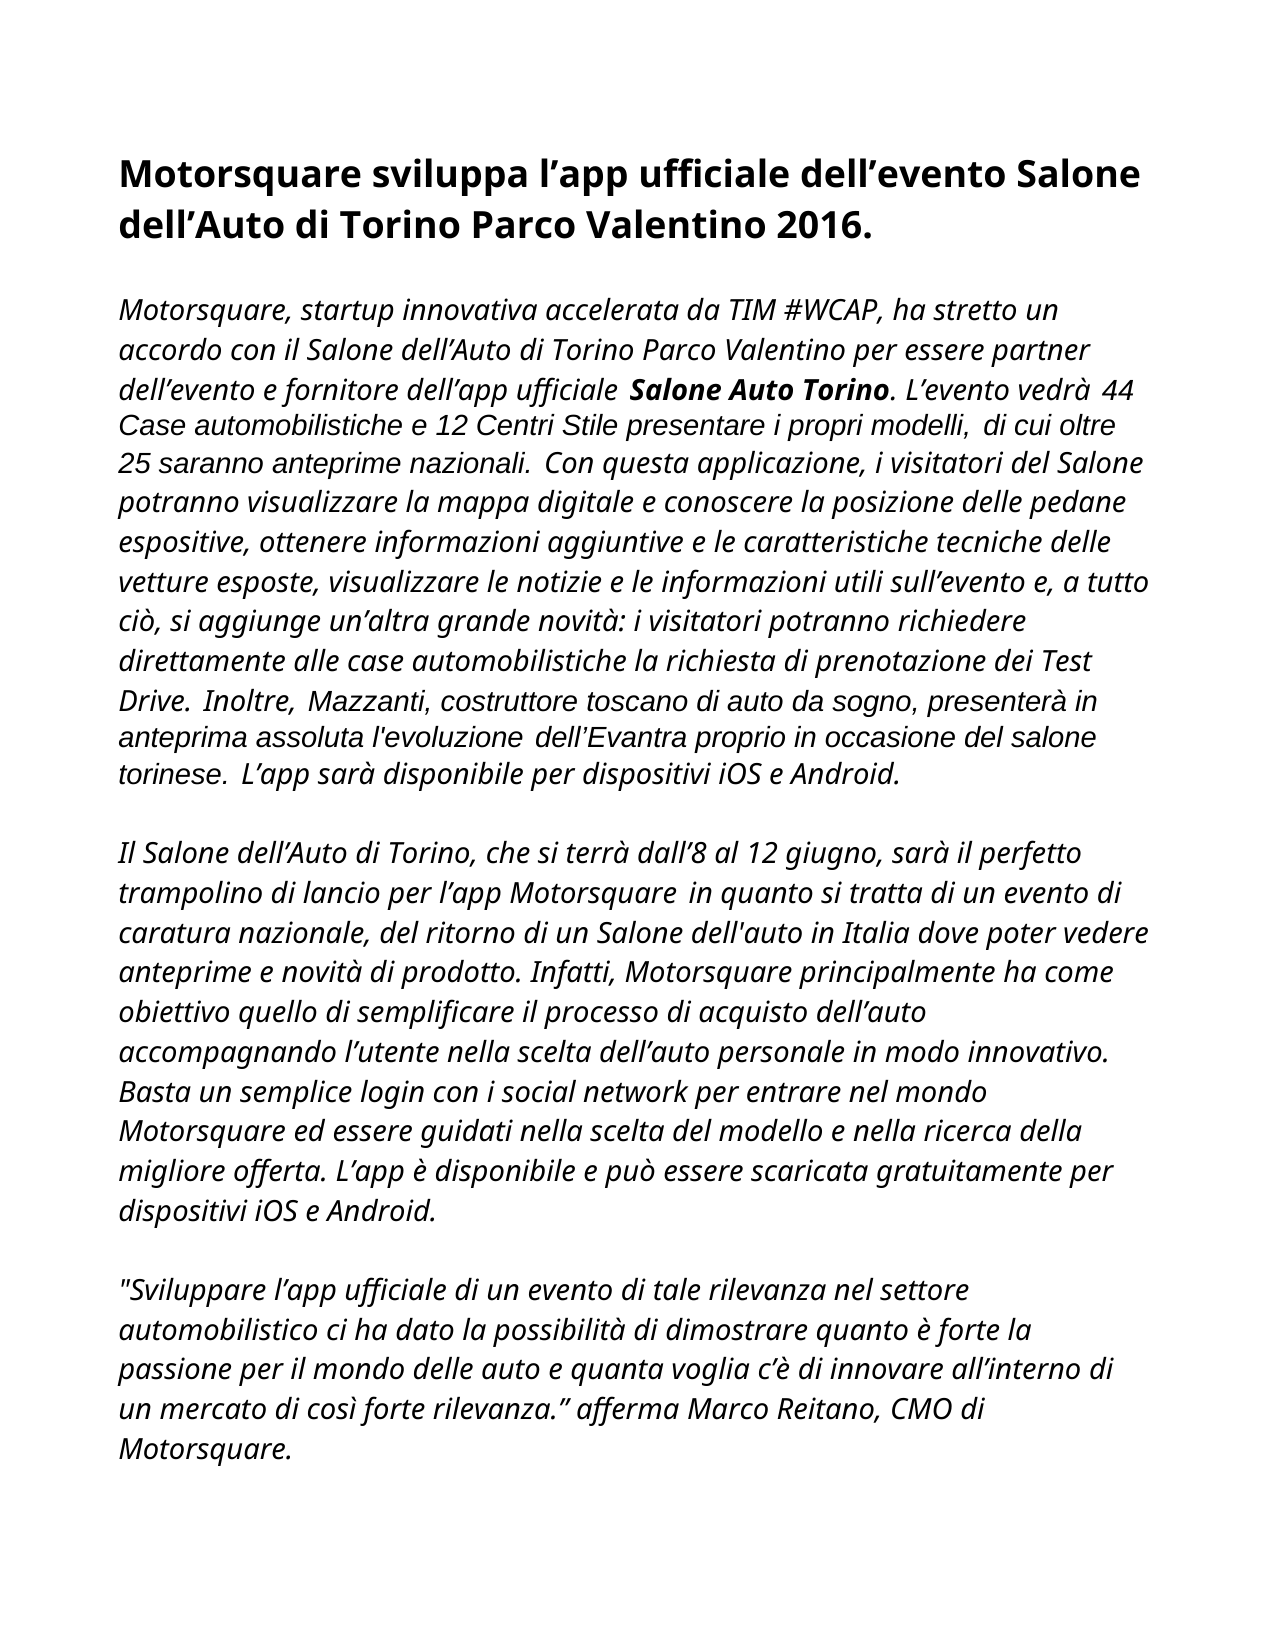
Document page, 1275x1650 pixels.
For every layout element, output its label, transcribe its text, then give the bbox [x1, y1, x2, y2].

text "Sviluppare l’app ufficiale di un evento di tale rilevanza nel settore automobilistico ci ha dato la possibilità di dimostrare quanto è forte la passione per il mondo delle auto e quanta voglia c’è di innovare all’interno di un mercato di così forte rilevanza.” afferma Marco Reitano, CMO di Motorsquare. [118, 1269, 1157, 1468]
text Motorsquare sviluppa l’app ufficiale dell’evento Salone dell’Auto di Torino Parco Valentino 2016. [118, 148, 1157, 250]
text Motorsquare, startup innovativa accelerata da TIM #WCAP, ha stretto un accordo con il Salone dell’Auto di Torino Parco Valentino per essere partner dell’evento e fornitore dell’app ufficiale Salone Auto Torino. L’evento vedrà 44 Case automobilistiche e 12 Centri Stile presentare i propri modelli, di cui oltre 25 saranno anteprime nazionali. Con questa applicazione, i visitatori del Salone potranno visualizzare la mappa digitale e conoscere la posizione delle pedane espositive, ottenere informazioni aggiuntive e le caratteristiche tecniche delle vetture esposte, visualizzare le notizie e le informazioni utili sull’evento e, a tutto ciò, si aggiunge un’altra grande novità: i visitatori potranno richiedere direttamente alle case automobilistiche la richiesta di prenotazione dei Test Drive. Inoltre, Mazzanti, costruttore toscano di auto da sogno, presenterà in anteprima assoluta l'evoluzione dell’Evantra proprio in occasione del salone torinese. L’app sarà disponibile per dispositivi iOS e Android. [118, 289, 1157, 793]
text Il Salone dell’Auto di Torino, che si terrà dall’8 al 12 giugno, sarà il perfetto trampolino di lancio per l’app Motorsquare in quanto si tratta di un evento di caratura nazionale, del ritorno di un Salone dell'auto in Italia dove poter vedere anteprime e novità di prodotto. Infatti, Motorsquare principalmente ha come obiettivo quello di semplificare il processo di acquisto dell’auto accompagnando l’utente nella scelta dell’auto personale in modo innovativo. Basta un semplice login con i social network per entrare nel mondo Motorsquare ed essere guidati nella scelta del modello e nella ricerca della migliore offerta. L’app è disponibile e può essere scaricata gratuitamente per dispositivi iOS e Android. [118, 833, 1157, 1229]
